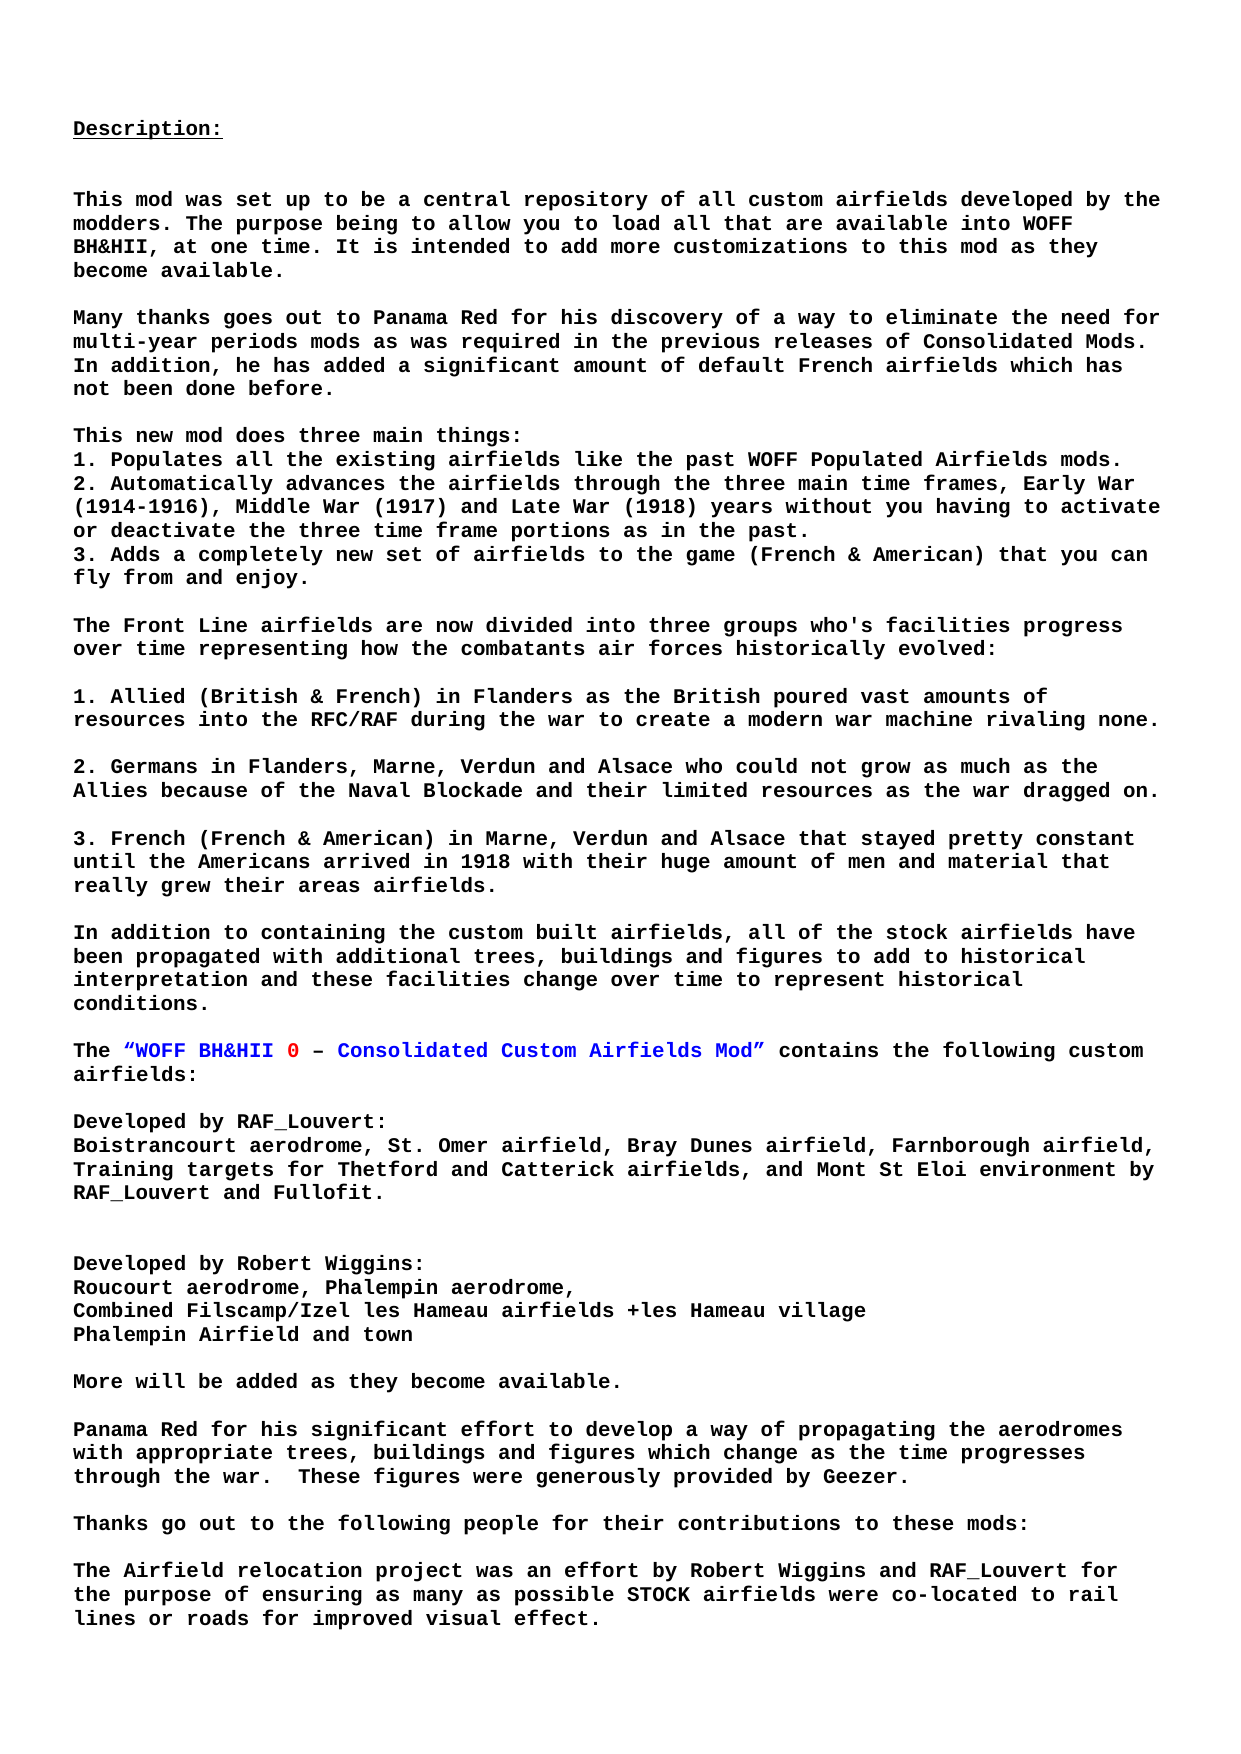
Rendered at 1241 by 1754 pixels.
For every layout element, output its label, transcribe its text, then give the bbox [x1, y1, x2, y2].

text In addition, he has added a significant amount of default French airfields which has not been done before. [73, 354, 1166, 402]
text Developed by RAF_Louvert: [73, 1111, 1166, 1135]
text The Airfield relocation project was an effort by Robert Wiggins and RAF_Louvert for the purpose of ensuring as many as possible STOCK airfields were co-located to rail lines or roads for improved visual effect. [73, 1561, 1166, 1631]
text More will be added as they become available. [73, 1371, 1166, 1395]
text Panama Red for his significant effort to develop a way of propagating the aerodromes with appropriate trees, buildings and figures which change as the time progresses through the war. These figures were generously provided by Geezer. [73, 1419, 1166, 1489]
text Roucourt aerodrome, Phalempin aerodrome, [73, 1277, 1166, 1300]
text Developed by : [73, 1253, 1166, 1277]
text 2. Germans in Flanders, Marne, and who could not grow as much as the Allies because of the Naval Blockade and their limited resources as the war dragged on. [73, 733, 1166, 804]
text Boistrancourt aerodrome, St. Omer airfield, Bray Dunes airfield, Farnborough airfield, Training targets for Thetford and Catterick airfields, and Mont St Eloi environment by RAF_Louvert and Fullofit. [73, 1135, 1166, 1206]
text Combined Filscamp/Izel les Hameau airfields +les Hameau village [73, 1300, 1166, 1324]
text 3. French (French & American) in Marne, and that stayed pretty constant until the Americans arrived in 1918 with their huge amount of men and material that really grew their areas airfields. [73, 804, 1166, 898]
text This new mod does three main things: 1. Populates all the existing airfields like the past WOFF Populated Airfields mods. 2. Automatically advances the airfields through the three main time frames, Early War (1914-1916), Middle War (1917) and Late War (1918) years without you having to activate or deactivate the three time frame portions as in the past. 3. Adds a completely new set of airfields to the game (French & American) that you can fly from and enjoy. The Front Line airfields are now divided into three groups who's facilities progress over time representing how the combatants air forces historically evolved: [73, 426, 1166, 662]
text 1. Allied (British & French) in as the British poured vast amounts of resources into the RFC/RAF during the war to create a modern war machine rivaling none. [73, 662, 1166, 733]
text The “WOFF BH&HII 0 – Consolidated Custom Airfields Mod” contains the following custom airfields: [73, 1040, 1166, 1088]
text Description: [73, 118, 1166, 142]
text Phalempin Airfield and town [73, 1324, 1166, 1348]
text In addition to containing the custom built airfields, all of the stock airfields have been propagated with additional trees, buildings and figures to add to historical interpretation and these facilities change over time to represent historical conditions. [73, 922, 1166, 1017]
text Many thanks goes out to Panama Red for his discovery of a way to eliminate the need for multi-year periods mods as was required in the previous releases of Consolidated Mods. [73, 307, 1166, 354]
text This mod was set up to be a central repository of all custom airfields developed by the modders. The purpose being to allow you to load all that are available into WOFF BH&HII, at one time. It is intended to add more customizations to this mod as they become available. [73, 189, 1166, 284]
text Thanks go out to the following people for their contributions to these mods: [73, 1513, 1166, 1537]
